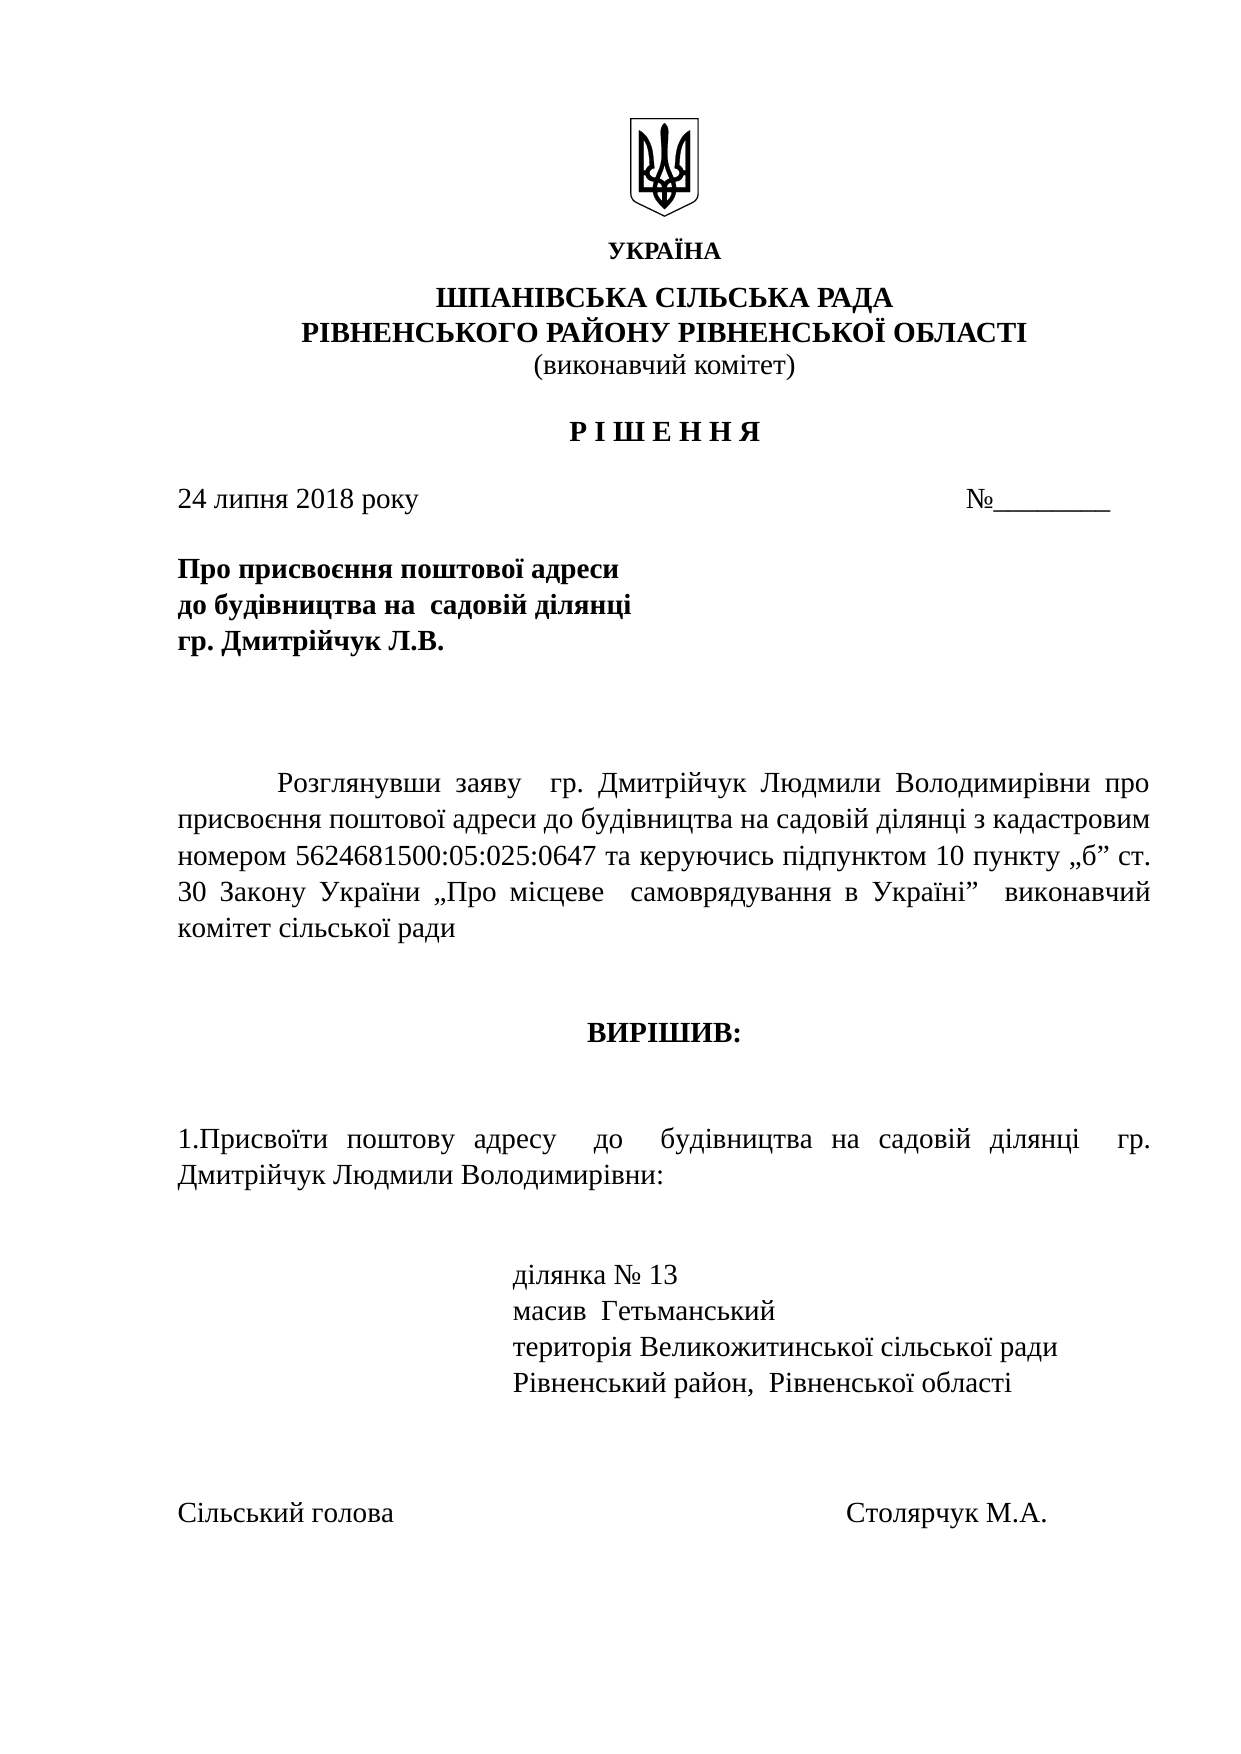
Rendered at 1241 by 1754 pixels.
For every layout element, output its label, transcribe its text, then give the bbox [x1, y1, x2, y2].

subtitle ШПАНІВСЬКА сільська рада [177, 289, 853, 312]
text Україна [177, 236, 1152, 264]
text 1.Присвоїти поштову адресу до будівництва на садовій ділянці гр. Дмитрійчук Людмили Володимирівни: [177, 1121, 1152, 1191]
text Р І Ш Е Н Н Я [177, 414, 1152, 448]
text 24 липня 2018 року №________ [177, 482, 1152, 515]
text (виконавчий комітет) [177, 347, 1152, 381]
text ділянка № 13 [177, 1257, 1152, 1291]
text Сільський голова Столярчук М.А. [177, 1495, 1152, 1529]
text до будівництва на садовій ділянці [177, 587, 1152, 621]
text РІВНЕНСЬКОГО РАЙОНУ РІВНЕНСЬКОЇ ОБЛАСТІ [177, 324, 1152, 347]
text гр. Дмитрійчук Л.В. [177, 623, 1152, 657]
text Рівненський район, Рівненської області [177, 1365, 1152, 1399]
text Про присвоєння поштової адреси [177, 551, 1152, 585]
text Розглянувши заяву гр. Дмитрійчук Людмили Володимирівни про присвоєння поштової адреси до будівництва на садовій ділянці з кадастровим номером 5624681500:05:025:0647 та керуючись підпунктом 10 пункту „б” ст. 30 Закону України „Про місцеве самоврядування в Україні” виконавчий комітет сільської ради [177, 765, 1152, 943]
text ВИРІШИВ: [177, 1016, 1152, 1049]
subtitle ШПАНІВСЬКА сільська рада [871, 289, 1152, 312]
text масив Гетьманський [177, 1293, 1152, 1327]
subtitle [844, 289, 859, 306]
text територія Великожитинської сільської ради [177, 1329, 1152, 1363]
